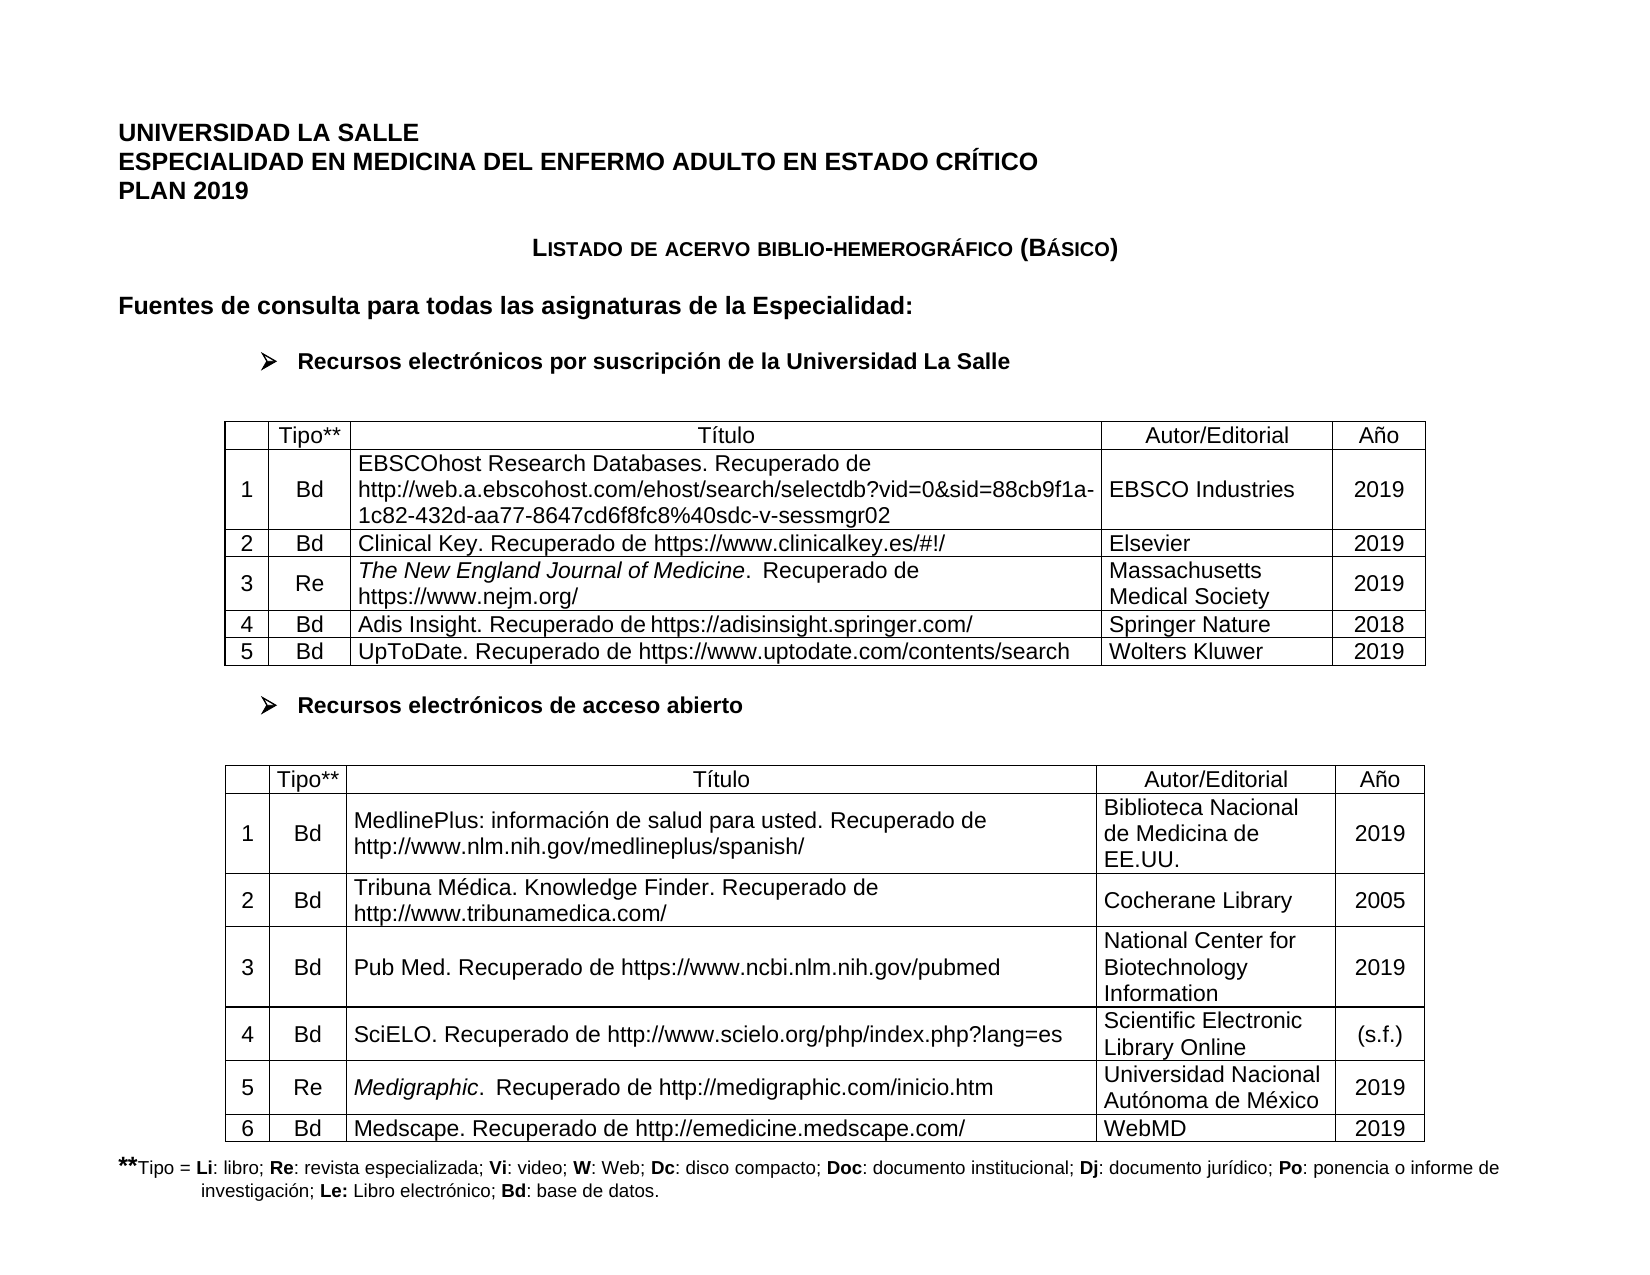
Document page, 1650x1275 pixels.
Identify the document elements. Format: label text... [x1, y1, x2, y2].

text UNIVERSIDAD LA SALLE [118, 118, 1532, 147]
table_cell Bd [269, 611, 350, 637]
table_cell 1 [226, 450, 268, 529]
table_cell Bd [269, 450, 350, 529]
table_cell Bd [270, 874, 346, 926]
table_cell Adis Insight. Recuperado de https://adisinsight.springer.com/ [351, 611, 1101, 637]
table_cell 2019 [1333, 638, 1425, 664]
table_cell 2 [226, 874, 269, 926]
table_cell 2 [226, 530, 268, 556]
table_cell Clinical Key. Recuperado de https://www.clinicalkey.es/#!/ [351, 530, 1101, 556]
table_cell 5 [226, 638, 268, 664]
table_cell EBSCOhost Research Databases. Recuperado de http://web.a.ebscohost.com/ehost/search/selectdb?vid=0&sid=88cb9f1a-1c82-432d-aa77-8647cd6f8fc8%40sdc-v-sessmgr02 [351, 450, 1101, 529]
table_cell (s.f.) [1336, 1008, 1424, 1060]
table_header Autor/Editorial [1097, 766, 1335, 792]
text ESPECIALIDAD EN MEDICINA DEL ENFERMO ADULTO EN ESTADO CRÍTICO [118, 147, 1532, 176]
table_header Año [1333, 422, 1425, 448]
table_header Título [347, 766, 1096, 792]
table_cell Massachusetts Medical Society [1102, 557, 1332, 610]
table_cell Cocherane Library [1097, 874, 1335, 926]
table_cell 2019 [1333, 450, 1425, 529]
table_cell Medigraphic. Recuperado de http://medigraphic.com/inicio.htm [347, 1061, 1096, 1114]
table_cell Bd [270, 794, 346, 872]
table_cell Tribuna Médica. Knowledge Finder. Recuperado de http://www.tribunamedica.com/ [347, 874, 1096, 926]
table_cell 2019 [1336, 927, 1424, 1006]
table_cell National Center for Biotechnology Information [1097, 927, 1335, 1006]
list Recursos electrónicos de acceso abierto [260, 692, 1532, 718]
table_cell Bd [270, 1115, 346, 1141]
table_cell Re [269, 557, 350, 610]
table_cell Pub Med. Recuperado de https://www.ncbi.nlm.nih.gov/pubmed [347, 927, 1096, 1006]
table_cell 1 [226, 794, 269, 872]
table_cell Scientific Electronic Library Online [1097, 1008, 1335, 1060]
list Recursos electrónicos por suscripción de la Universidad La Salle [260, 348, 1532, 374]
table_cell 2019 [1336, 1061, 1424, 1114]
table_cell 2019 [1336, 794, 1424, 872]
table_header Tipo** [270, 766, 346, 792]
table_cell SciELO. Recuperado de http://www.scielo.org/php/index.php?lang=es [347, 1008, 1096, 1060]
table_cell WebMD [1097, 1115, 1335, 1141]
table_cell 2019 [1333, 557, 1425, 610]
table_cell 2019 [1333, 530, 1425, 556]
table_header [226, 766, 269, 792]
table_header Tipo** [269, 422, 350, 448]
table_cell 4 [226, 1008, 269, 1060]
table_cell Biblioteca Nacional de Medicina de EE.UU. [1097, 794, 1335, 872]
table_cell EBSCO Industries [1102, 450, 1332, 529]
table_cell 5 [226, 1061, 269, 1114]
table_header [226, 422, 268, 448]
text Listado de acervo biblio-hemerográfico (Básico) [118, 233, 1532, 262]
table_cell Bd [269, 530, 350, 556]
table_cell 6 [226, 1115, 269, 1141]
table_cell Universidad Nacional Autónoma de México [1097, 1061, 1335, 1114]
table_cell Medscape. Recuperado de http://emedicine.medscape.com/ [347, 1115, 1096, 1141]
table_header Año [1336, 766, 1424, 792]
table_cell The New England Journal of Medicine. Recuperado de https://www.nejm.org/ [351, 557, 1101, 610]
table_cell Bd [270, 1008, 346, 1060]
table_header Autor/Editorial [1102, 422, 1332, 448]
table_cell 3 [226, 557, 268, 610]
table_cell 2018 [1333, 611, 1425, 637]
text PLAN 2019 [118, 176, 1532, 204]
table_cell Wolters Kluwer [1102, 638, 1332, 664]
table_cell 4 [226, 611, 268, 637]
table_cell MedlinePlus: información de salud para usted. Recuperado de http://www.nlm.nih.gov/medlineplus/spanish/ [347, 794, 1096, 872]
table_cell UpToDate. Recuperado de https://www.uptodate.com/contents/search [351, 638, 1101, 664]
table_cell Springer Nature [1102, 611, 1332, 637]
table_cell 2019 [1336, 1115, 1424, 1141]
table_cell Bd [270, 927, 346, 1006]
table_cell Elsevier [1102, 530, 1332, 556]
text Fuentes de consulta para todas las asignaturas de la Especialidad: [118, 291, 1532, 319]
table_cell 2005 [1336, 874, 1424, 926]
table_header Título [351, 422, 1101, 448]
table_cell Bd [269, 638, 350, 664]
table_cell Re [270, 1061, 346, 1114]
table_cell 3 [226, 927, 269, 1006]
